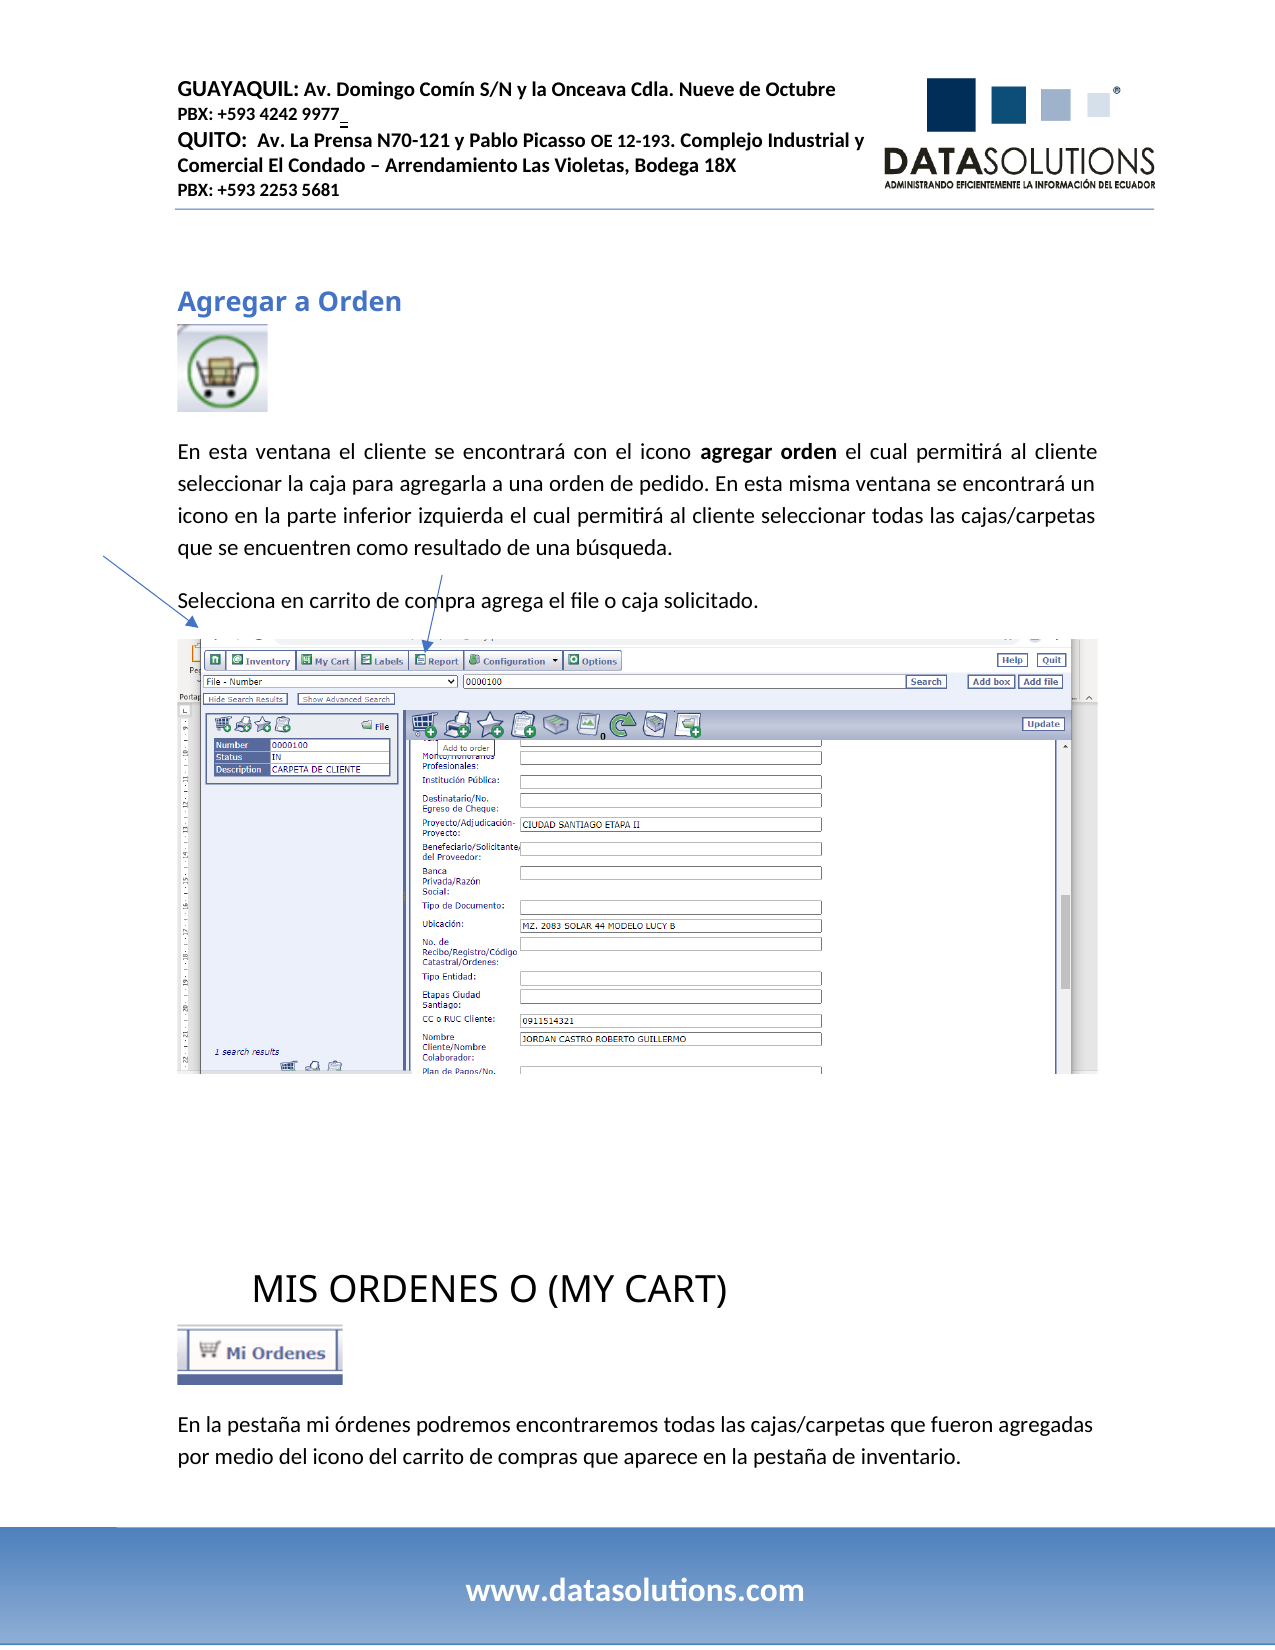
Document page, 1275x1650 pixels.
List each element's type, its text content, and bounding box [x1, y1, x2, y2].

picture [177, 639, 1098, 1074]
picture [177, 324, 268, 412]
picture [882, 73, 1157, 193]
text Selecciona en carrito de compra agrega el file o caja solicitado. [177, 587, 438, 614]
picture [177, 1320, 343, 1385]
subtitle MIS ORDENES O (MY CART) [177, 1262, 1098, 1313]
text Selecciona en carrito de compra agrega el file o caja solicitado. [435, 587, 1098, 614]
text En la pestaña mi órdenes podremos encontraremos todas las cajas/carpetas que fueron agregadas por medio del icono del carrito de compras que aparece en la pestaña de inventario. [177, 1410, 1098, 1470]
subtitle Agregar a Orden [177, 282, 1098, 319]
text En esta ventana el cliente se encontrará con el icono agregar orden el cual permitirá al cliente seleccionar la caja para agregarla a una orden de pedido. En esta misma ventana se encontrará un icono en la parte inferior izquierda el cual permitirá al cliente seleccionar todas las cajas/carpetas que se encuentren como resultado de una búsqueda. [177, 437, 1098, 562]
